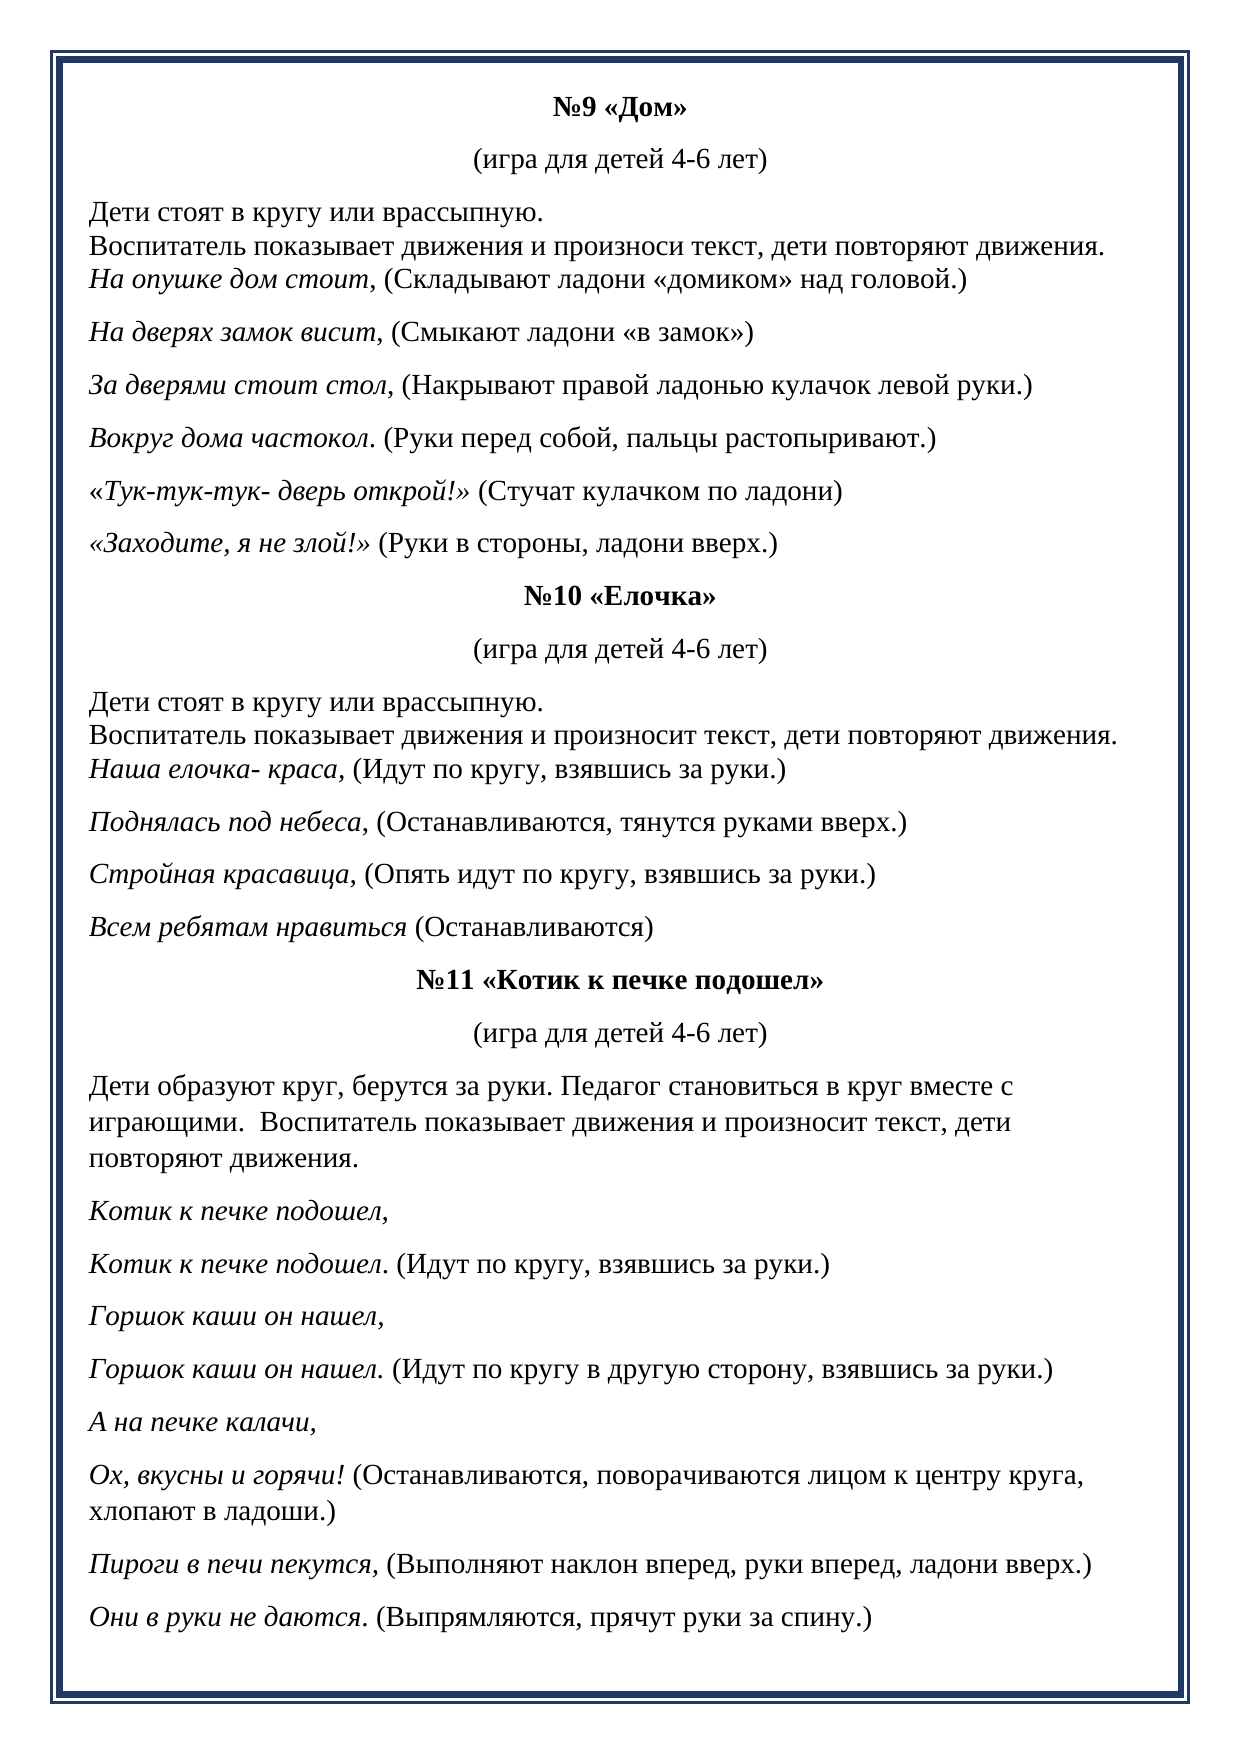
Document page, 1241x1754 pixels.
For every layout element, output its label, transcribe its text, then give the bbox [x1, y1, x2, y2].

text Наша елочка- краса, (Идут по кругу, взявшись за руки.) [89, 751, 1152, 784]
text Воспитатель показывает движения и произносит текст, дети повторяют движения. [89, 717, 1152, 751]
text Воспитатель показывает движения и произноси текст, дети повторяют движения. [89, 228, 1152, 261]
text Котик к печке подошел. (Идут по кругу, взявшись за руки.) [89, 1246, 1152, 1279]
text За дверями стоит стол, (Накрывают правой ладонью кулачок левой руки.) [89, 367, 1152, 401]
text Дети стоят в кругу или врассыпную. [89, 684, 1152, 717]
text Горшок каши он нашел, [89, 1298, 1152, 1332]
text Котик к печке подошел, [89, 1193, 1152, 1226]
text (игра для детей 4-6 лет) [89, 1015, 1152, 1048]
text Всем ребятам нравиться (Останавливаются) [89, 909, 1152, 943]
text Дети образуют круг, берутся за руки. Педагог становиться в круг вместе с играющими. Воспитатель показывает движения и произносит текст, дети повторяют движения. [89, 1068, 1152, 1174]
text «Заходите, я не злой!» (Руки в стороны, ладони вверх.) [89, 525, 1152, 559]
text №11 «Котик к печке подошел» [89, 962, 1152, 996]
text А на печке калачи, [89, 1404, 1152, 1438]
text Поднялась под небеса, (Останавливаются, тянутся руками вверх.) [89, 804, 1152, 837]
text (игра для детей 4-6 лет) [89, 631, 1152, 664]
text Пироги в печи пекутся, (Выполняют наклон вперед, руки вперед, ладони вверх.) [89, 1546, 1152, 1579]
text Горшок каши он нашел. (Идут по кругу в другую сторону, взявшись за руки.) [89, 1351, 1152, 1385]
text Стройная красавица, (Опять идут по кругу, взявшись за руки.) [89, 857, 1152, 890]
text №10 «Елочка» [89, 578, 1152, 612]
text «Тук-тук-тук- дверь открой!» (Стучат кулачком по ладони) [89, 473, 1152, 506]
text Ох, вкусны и горячи! (Останавливаются, поворачиваются лицом к центру круга, хлопают в ладоши.) [89, 1457, 1152, 1527]
text Вокруг дома частокол. (Руки перед собой, пальцы растопыривают.) [89, 420, 1152, 453]
text Они в руки не даются. (Выпрямляются, прячут руки за спину.) [89, 1599, 1152, 1632]
text На дверях замок висит, (Смыкают ладони «в замок») [89, 314, 1152, 348]
text №9 «Дом» [89, 89, 1152, 122]
text (игра для детей 4-6 лет) [89, 141, 1152, 175]
text На опушке дом стоит, (Складывают ладони «домиком» над головой.) [89, 261, 1152, 295]
text Дети стоят в кругу или врассыпную. [89, 194, 1152, 228]
